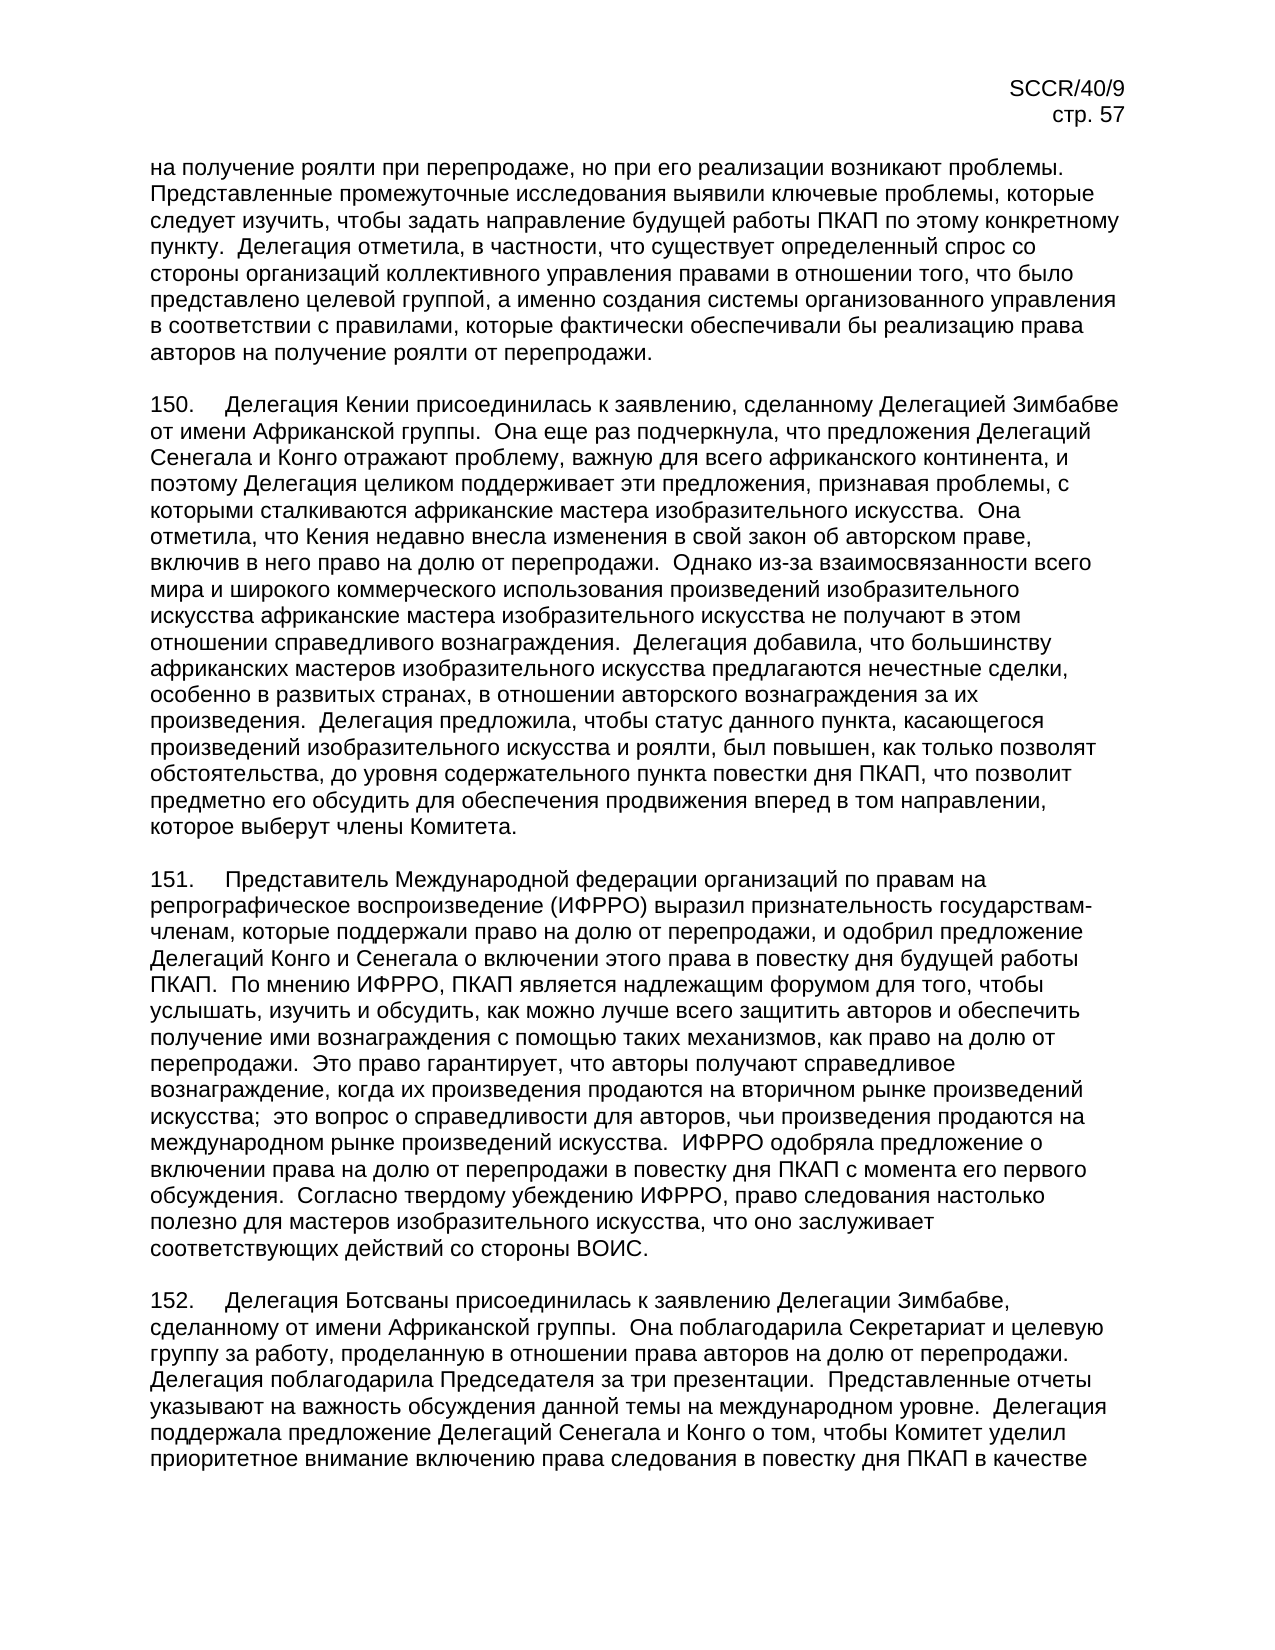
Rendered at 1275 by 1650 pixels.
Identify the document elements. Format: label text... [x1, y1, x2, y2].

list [150, 1287, 1125, 1472]
list Представитель Международной федерации организаций по правам на репрографическое воспроизведение (ИФРРО) выразил признательность государствам-членам, которые поддержали право на долю от перепродажи, и одобрил предложение Делегаций Конго и Сенегала о включении этого права в повестку дня будущей работы ПКАП. По мнению ИФРРО, ПКАП является надлежащим форумом для того, чтобы услышать, изучить и обсудить, как можно лучше всего защитить авторов и обеспечить получение ими вознаграждения с помощью таких механизмов, как право на долю от перепродажи. Это право гарантирует, что авторы получают справедливое вознаграждение, когда их произведения продаются на вторичном рынке произведений искусства; это вопрос о справедливости для авторов, чьи произведения продаются на международном рынке произведений искусства. ИФРРО одобряла предложение о включении права на долю от перепродажи в повестку дня ПКАП с момента его первого обсуждения. Согласно твердому убеждению ИФРРО, право следования настолько полезно для мастеров изобразительного искусства, что оно заслуживает соответствующих действий со стороны ВОИС. [150, 866, 1125, 1261]
list Делегация Кении присоединилась к заявлению, сделанному Делегацией Зимбабве от имени Африканской группы. Она еще раз подчеркнула, что предложения Делегаций Сенегала и Конго отражают проблему, важную для всего африканского континента, и поэтому Делегация целиком поддерживает эти предложения, признавая проблемы, с которыми сталкиваются африканские мастера изобразительного искусства. Она отметила, что Кения недавно внесла изменения в свой закон об авторском праве, включив в него право на долю от перепродажи. Однако из-за взаимосвязанности всего мира и широкого коммерческого использования произведений изобразительного искусства африканские мастера изобразительного искусства не получают в этом отношении справедливого вознаграждения. Делегация добавила, что большинству африканских мастеров изобразительного искусства предлагаются нечестные сделки, особенно в развитых странах, в отношении авторского вознаграждения за их произведения. Делегация предложила, чтобы статус данного пункта, касающегося произведений изобразительного искусства и роялти, был повышен, как только позволят обстоятельства, до уровня содержательного пункта повестки дня ПКАП, что позволит предметно его обсудить для обеспечения продвижения вперед в том направлении, которое выберут члены Комитета. [150, 391, 1125, 839]
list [150, 154, 1125, 365]
